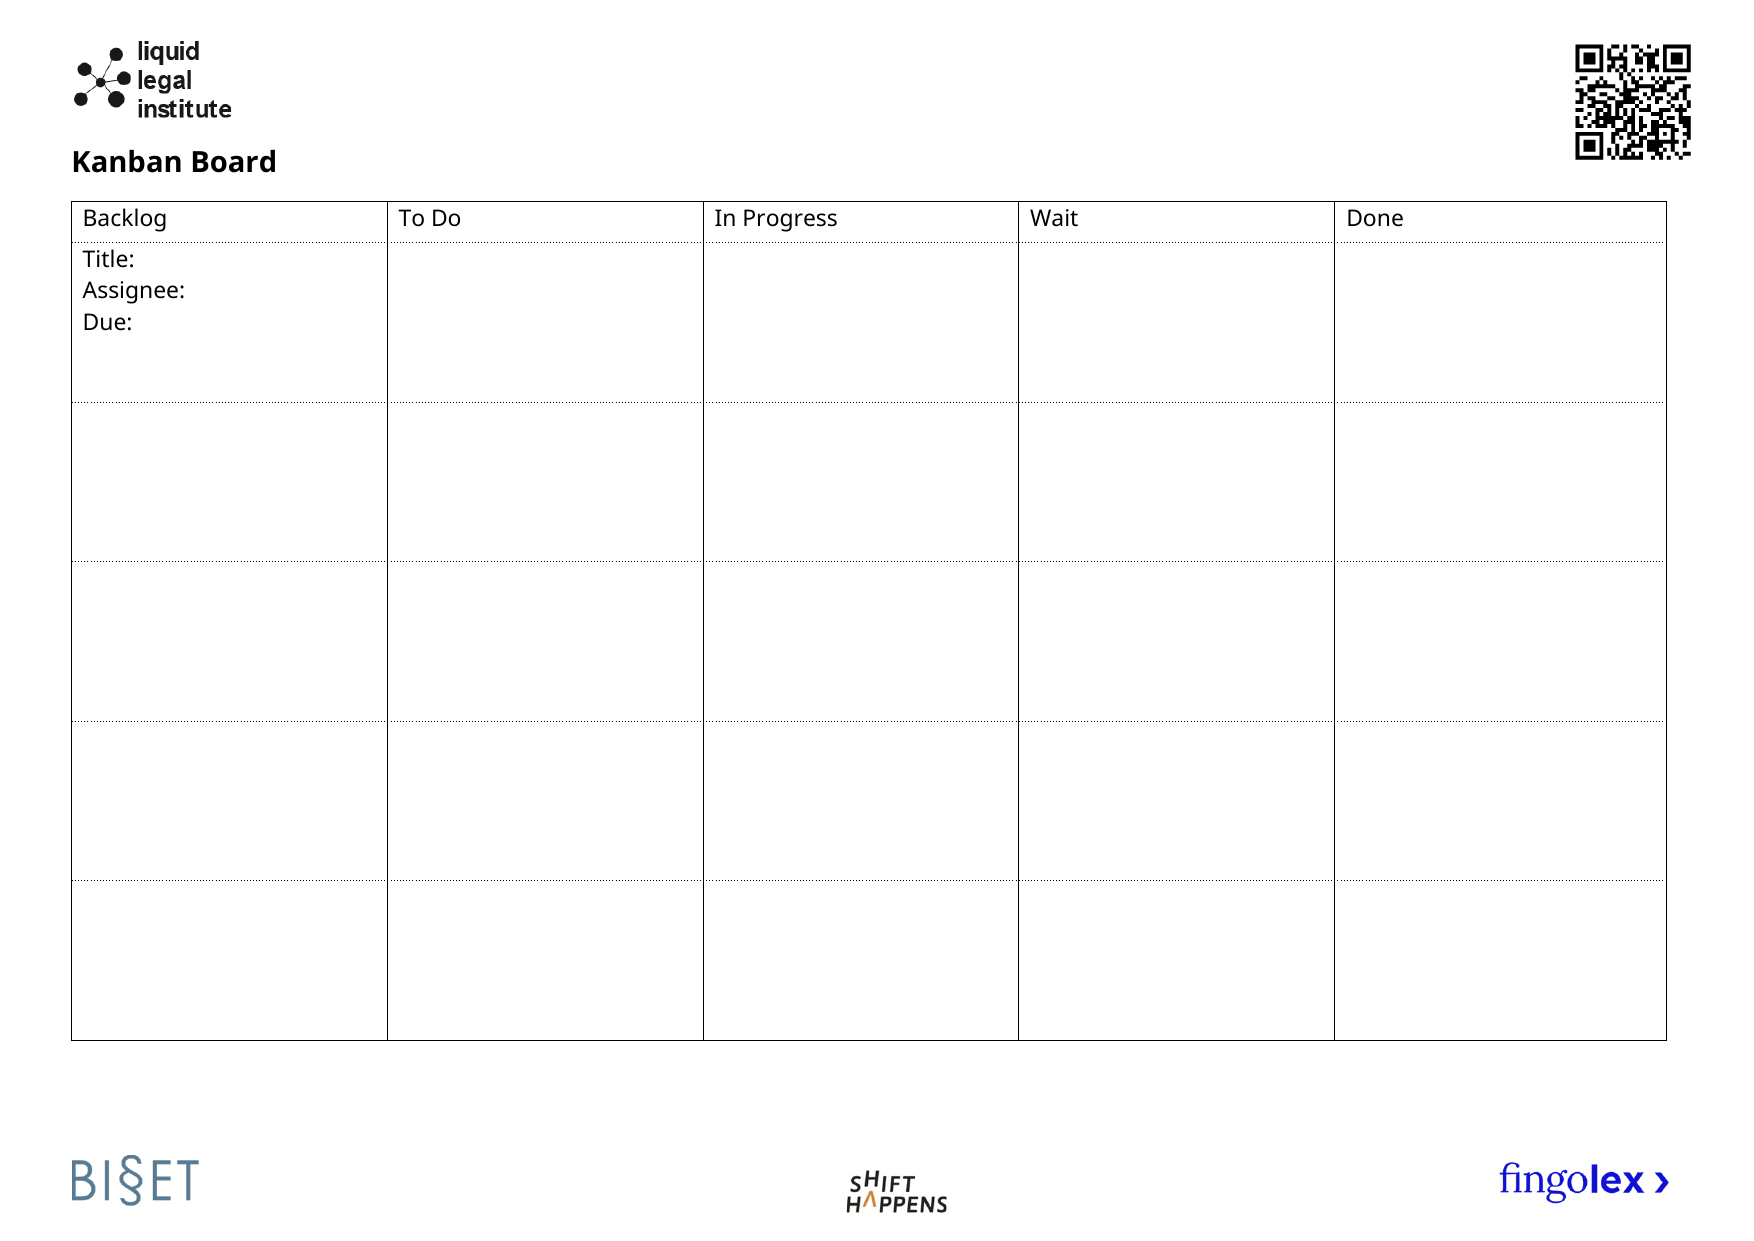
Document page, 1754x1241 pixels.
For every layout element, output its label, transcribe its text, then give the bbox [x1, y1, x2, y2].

table_header Done [1335, 202, 1666, 242]
table_cell [1335, 242, 1666, 402]
table_cell Title: Assignee: Due: [72, 242, 387, 402]
table_cell [1019, 242, 1334, 402]
table_cell [388, 561, 703, 721]
table_cell [1019, 880, 1334, 1039]
table_cell [1335, 402, 1666, 561]
table_cell [388, 242, 703, 402]
table_cell [388, 721, 703, 880]
table_header Backlog [72, 202, 387, 242]
table_cell [1335, 561, 1666, 721]
picture [1571, 40, 1695, 164]
picture [72, 1155, 199, 1208]
text Kanban Board [71, 141, 1642, 181]
picture [72, 41, 232, 118]
table_header In Progress [704, 202, 1018, 242]
table_cell [72, 402, 387, 561]
table_cell [704, 721, 1018, 880]
table_cell [704, 242, 1018, 402]
table_cell [1019, 561, 1334, 721]
table_cell [1335, 721, 1666, 880]
picture [846, 1166, 947, 1221]
table_cell [388, 880, 703, 1039]
table_cell [72, 880, 387, 1039]
table_cell [1019, 721, 1334, 880]
table_cell [704, 880, 1018, 1039]
table_cell [704, 402, 1018, 561]
table_cell [1335, 880, 1666, 1039]
table_cell [704, 561, 1018, 721]
table_header Wait [1019, 202, 1334, 242]
table_cell [72, 721, 387, 880]
table_cell [388, 402, 703, 561]
table_cell [72, 561, 387, 721]
picture [1492, 1155, 1677, 1207]
table_cell [1019, 402, 1334, 561]
table_header To Do [388, 202, 703, 242]
